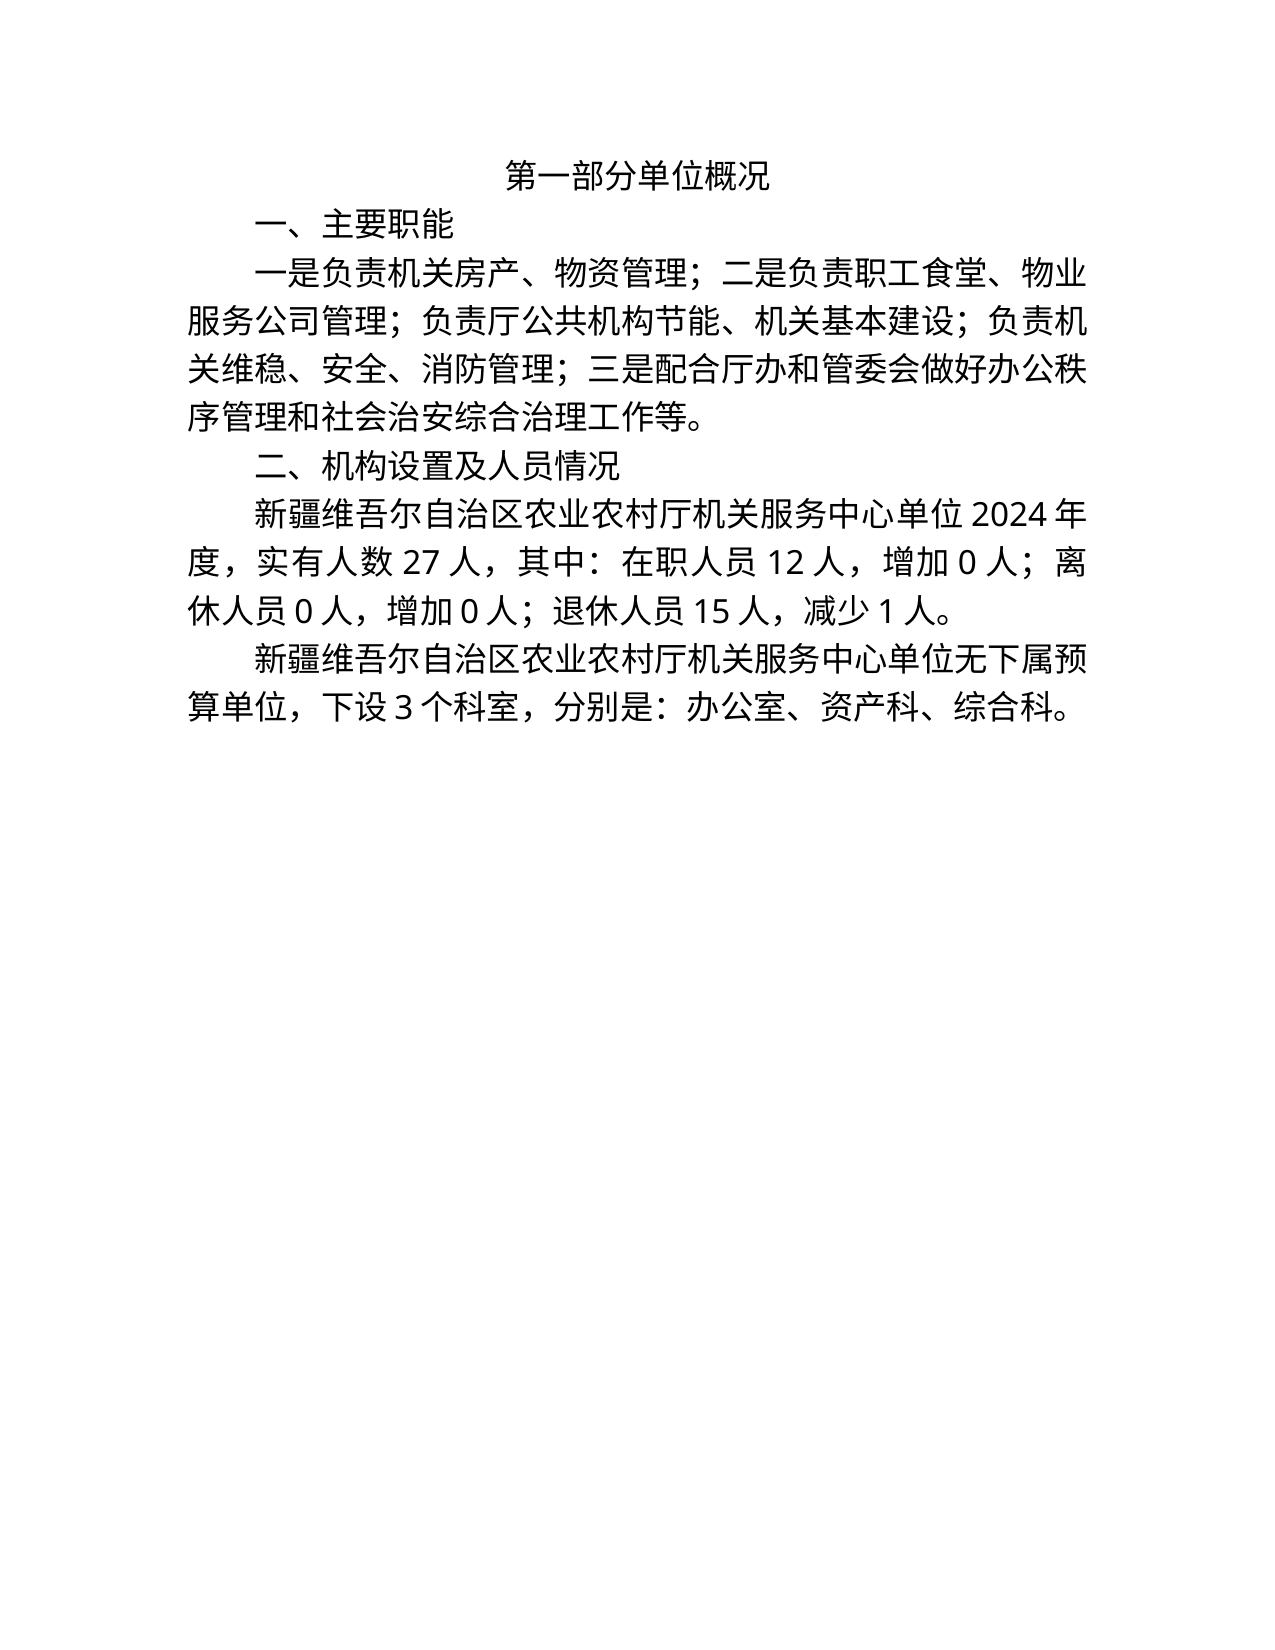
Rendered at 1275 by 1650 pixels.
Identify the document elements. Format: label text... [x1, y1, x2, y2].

text 第一部分单位概况 [187, 150, 1087, 198]
text 一、主要职能 [187, 198, 1087, 246]
text 新疆维吾尔自治区农业农村厅机关服务中心单位2024年度，实有人数27人，其中：在职人员12人，增加0人；离休人员0人，增加0人；退休人员15人，减少1人。 [187, 488, 1087, 633]
text 一是负责机关房产、物资管理；二是负责职工食堂、物业服务公司管理；负责厅公共机构节能、机关基本建设；负责机关维稳、安全、消防管理；三是配合厅办和管委会做好办公秩序管理和社会治安综合治理工作等。 [187, 246, 1087, 439]
text 新疆维吾尔自治区农业农村厅机关服务中心单位无下属预算单位，下设3个科室，分别是：办公室、资产科、综合科。 [187, 633, 1087, 729]
text 二、机构设置及人员情况 [187, 439, 1087, 488]
